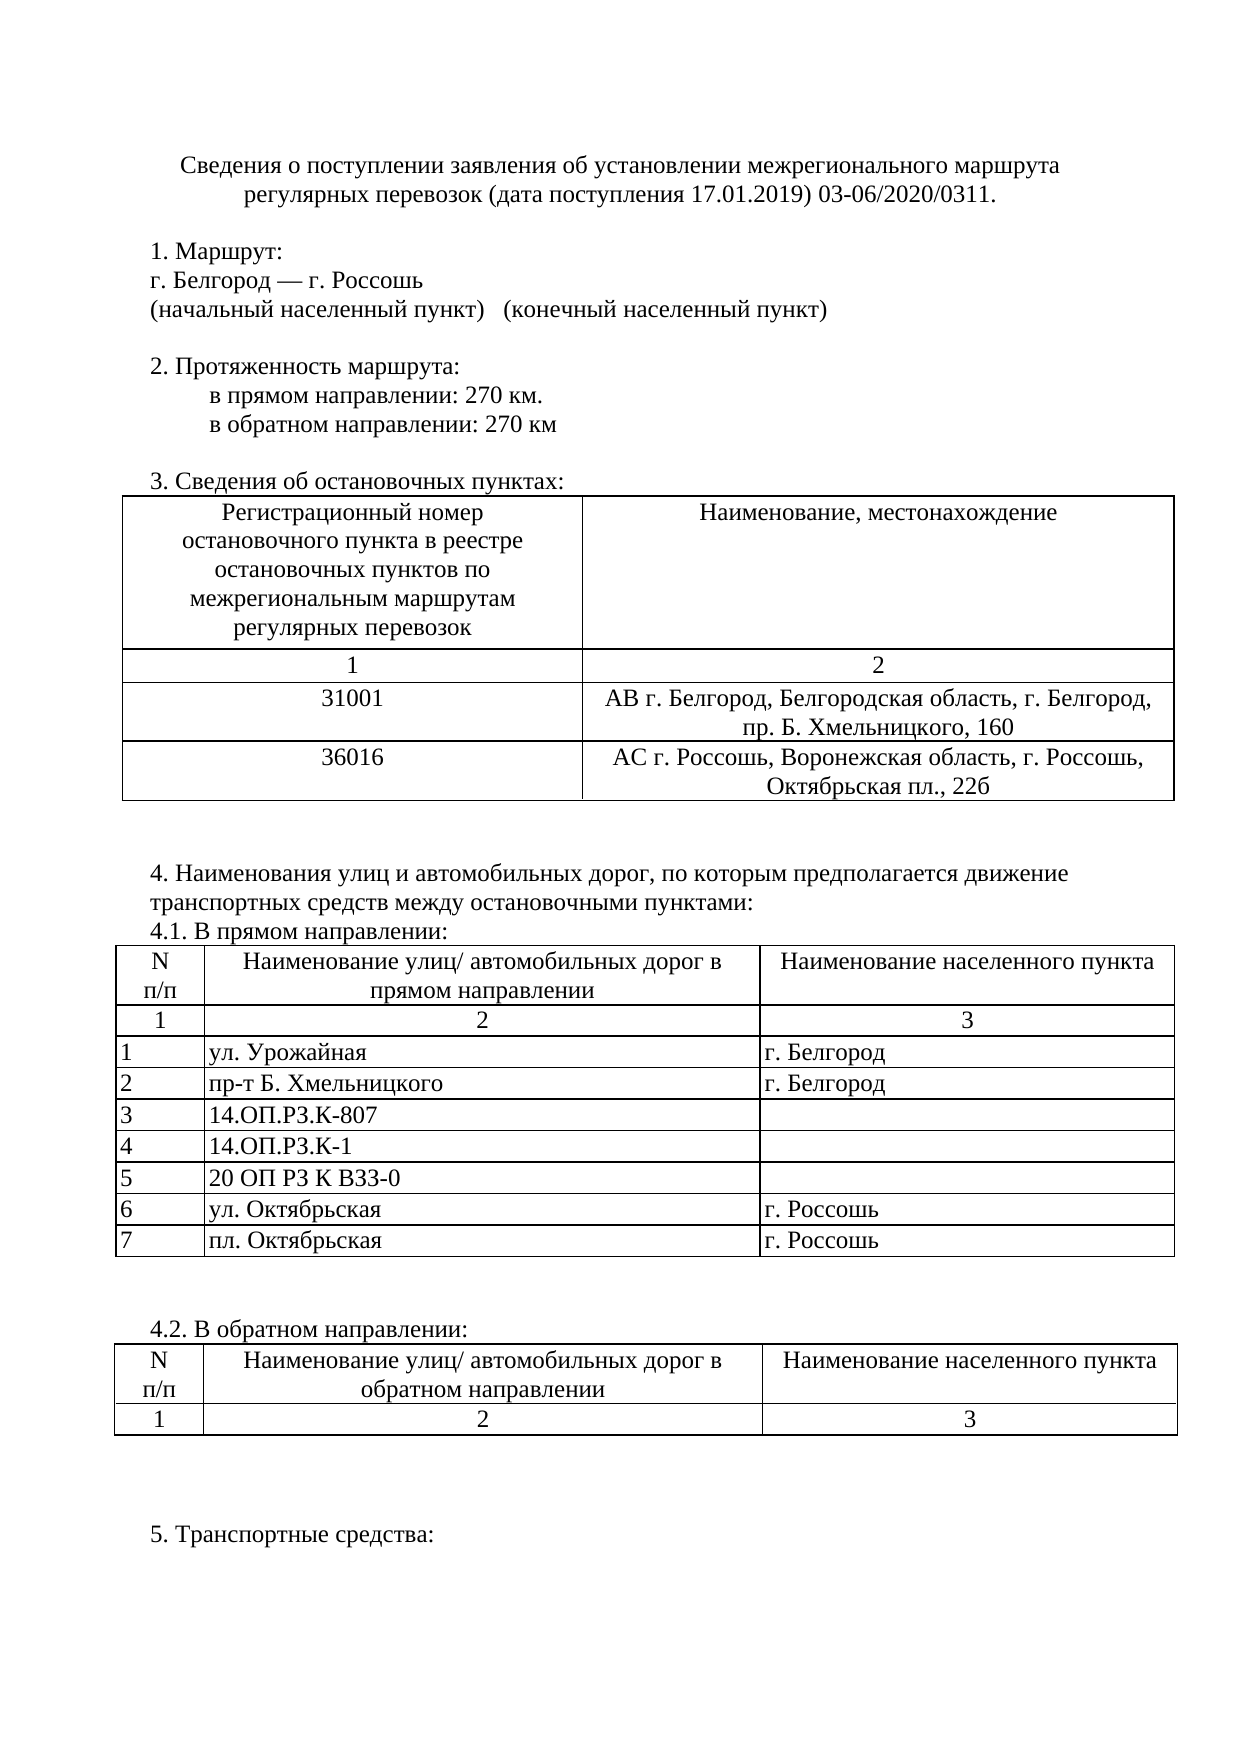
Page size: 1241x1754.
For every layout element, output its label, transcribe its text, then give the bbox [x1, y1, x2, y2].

text 5. Транспортные средства: [150, 1519, 1090, 1548]
table_cell 4 [117, 1131, 204, 1161]
table_cell г. Россошь [761, 1226, 1174, 1256]
table_cell [761, 1163, 1174, 1193]
table_cell пр-т Б. Хмельницкого [205, 1068, 759, 1098]
text (начальный населенный пункт) (конечный населенный пункт) [150, 294, 1090, 322]
table_cell 14.ОП.РЗ.К-807 [205, 1100, 759, 1130]
table_cell г. Белгород [761, 1037, 1174, 1067]
table_header Наименование населенного пункта [761, 946, 1174, 1004]
text Сведения о поступлении заявления об установлении межрегионального маршрута регулярных перевозок (дата поступления 17.01.2019) 03-06/2020/0311. [150, 150, 1090, 207]
table_cell 1 [115, 1404, 203, 1434]
table_cell пл. Октябрьская [205, 1226, 759, 1256]
table_cell 2 [117, 1068, 204, 1098]
table_header Наименование улиц/ автомобильных дорог в обратном направлении [204, 1345, 762, 1402]
table_cell [761, 1100, 1174, 1130]
table_cell 1 [117, 1006, 204, 1035]
table_cell 7 [117, 1226, 204, 1256]
table_cell 1 [123, 650, 582, 681]
table_cell г. Белгород [761, 1068, 1174, 1098]
text в обратном направлении: 270 км [150, 409, 1090, 437]
table_header N п/п [117, 946, 204, 1004]
table_cell 3 [761, 1006, 1174, 1035]
table_header Наименование улиц/ автомобильных дорог в прямом направлении [205, 946, 759, 1004]
table_header N п/п [115, 1345, 203, 1402]
table_cell 3 [763, 1403, 1177, 1434]
text 2. Протяженность маршрута: [150, 351, 1090, 380]
table_cell 2 [583, 650, 1173, 681]
table_cell 2 [205, 1006, 759, 1035]
table_cell г. Россошь [761, 1194, 1174, 1224]
table_cell 31001 [123, 683, 582, 740]
table_cell ул. Урожайная [205, 1037, 759, 1067]
table_cell ул. Октябрьская [205, 1194, 759, 1224]
text 4.1. В прямом направлении: [150, 916, 1090, 945]
text 1. Маршрут: [150, 236, 1090, 265]
table_header Наименование населенного пункта [763, 1345, 1177, 1402]
table_cell 36016 [123, 742, 582, 799]
table_cell 1 [117, 1037, 204, 1067]
text в прямом направлении: 270 км. [150, 380, 1090, 409]
table_cell 6 [117, 1194, 204, 1224]
table_cell [761, 1131, 1174, 1161]
text 4.2. В обратном направлении: [150, 1314, 1090, 1343]
table_cell 14.ОП.РЗ.К-1 [205, 1131, 759, 1161]
table_cell 3 [117, 1100, 204, 1130]
table_cell 5 [117, 1163, 204, 1193]
table_cell АВ г. Белгород, Белгородская область, г. Белгород, пр. Б. Хмельницкого, 160 [583, 683, 1173, 740]
table_cell 20 ОП РЗ К ВЗЗ-0 [205, 1163, 759, 1193]
text 4. Наименования улиц и автомобильных дорог, по которым предполагается движение транспортных средств между остановочными пунктами: [150, 858, 1090, 916]
text 3. Сведения об остановочных пунктах: [150, 466, 1090, 495]
text г. Белгород — г. Россошь [150, 265, 1090, 294]
table_cell 2 [204, 1404, 762, 1434]
table_header Наименование, местонахождение [583, 497, 1173, 648]
table_header Регистрационный номер остановочного пункта в реестре остановочных пунктов по межрегиональным маршрутам регулярных перевозок [123, 497, 582, 648]
table_cell АС г. Россошь, Воронежская область, г. Россошь, Октябрьская пл., 22б [583, 742, 1173, 799]
